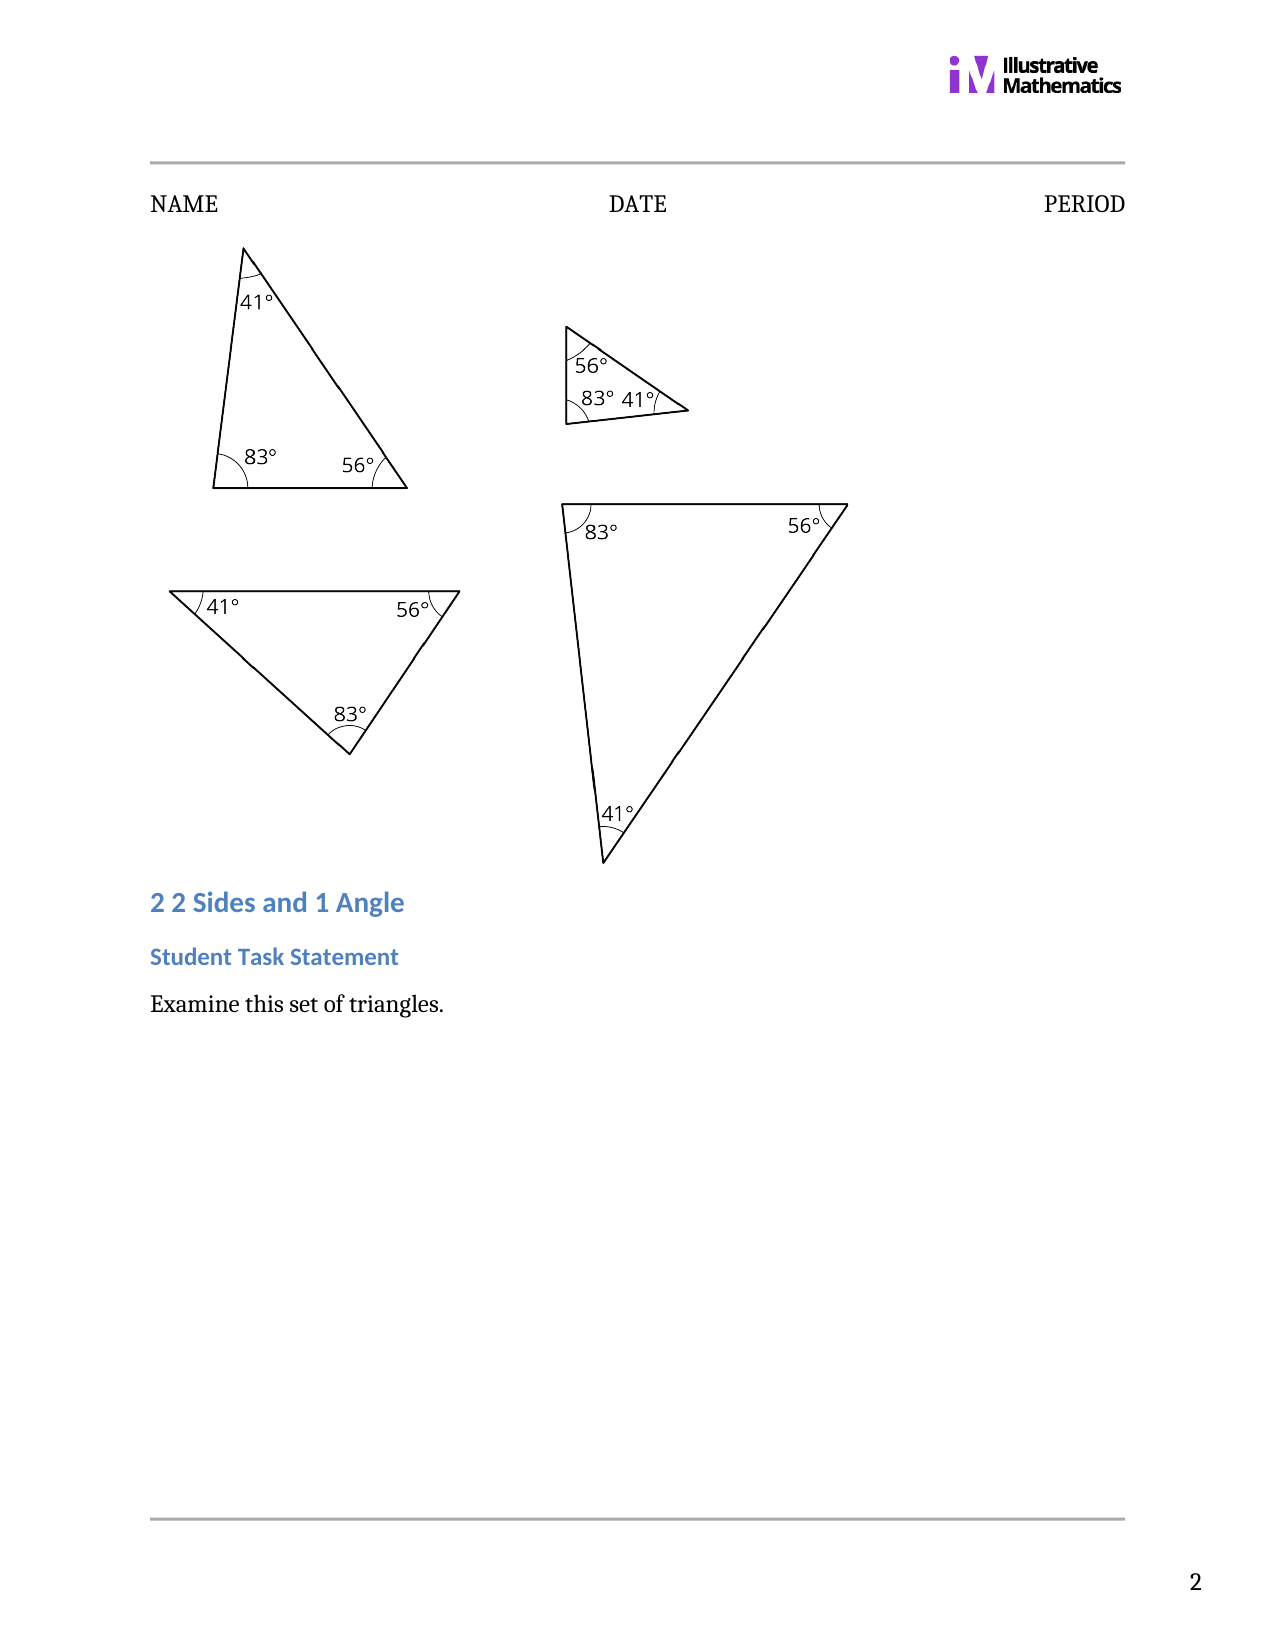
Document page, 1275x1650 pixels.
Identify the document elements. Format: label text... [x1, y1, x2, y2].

subtitle 2 2 Sides and 1 Angle [150, 884, 1125, 920]
picture [949, 55, 1121, 93]
picture [168, 247, 849, 864]
text Examine this set of triangles. [150, 990, 1125, 1019]
subtitle Student Task Statement [150, 941, 1125, 971]
